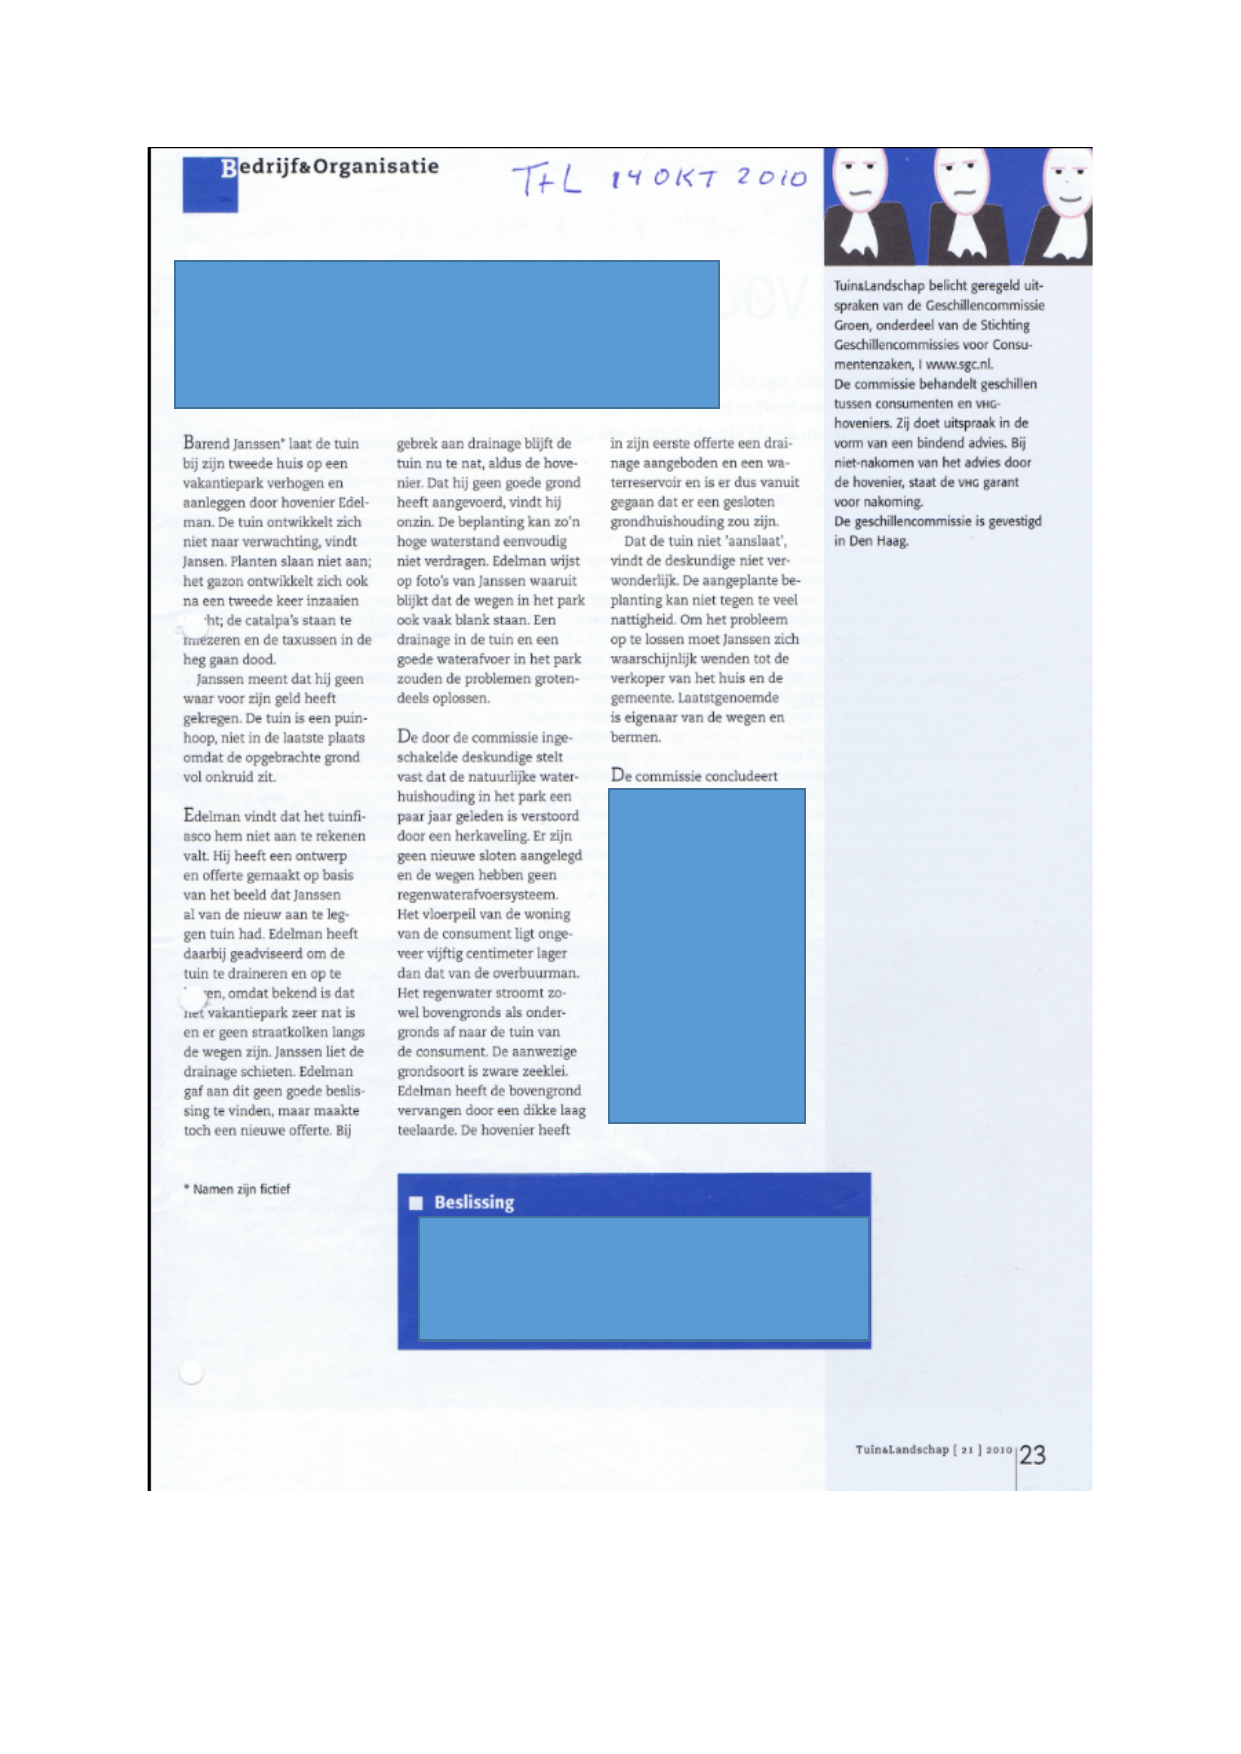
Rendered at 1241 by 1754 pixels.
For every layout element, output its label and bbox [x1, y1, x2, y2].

picture [147, 147, 1093, 1491]
